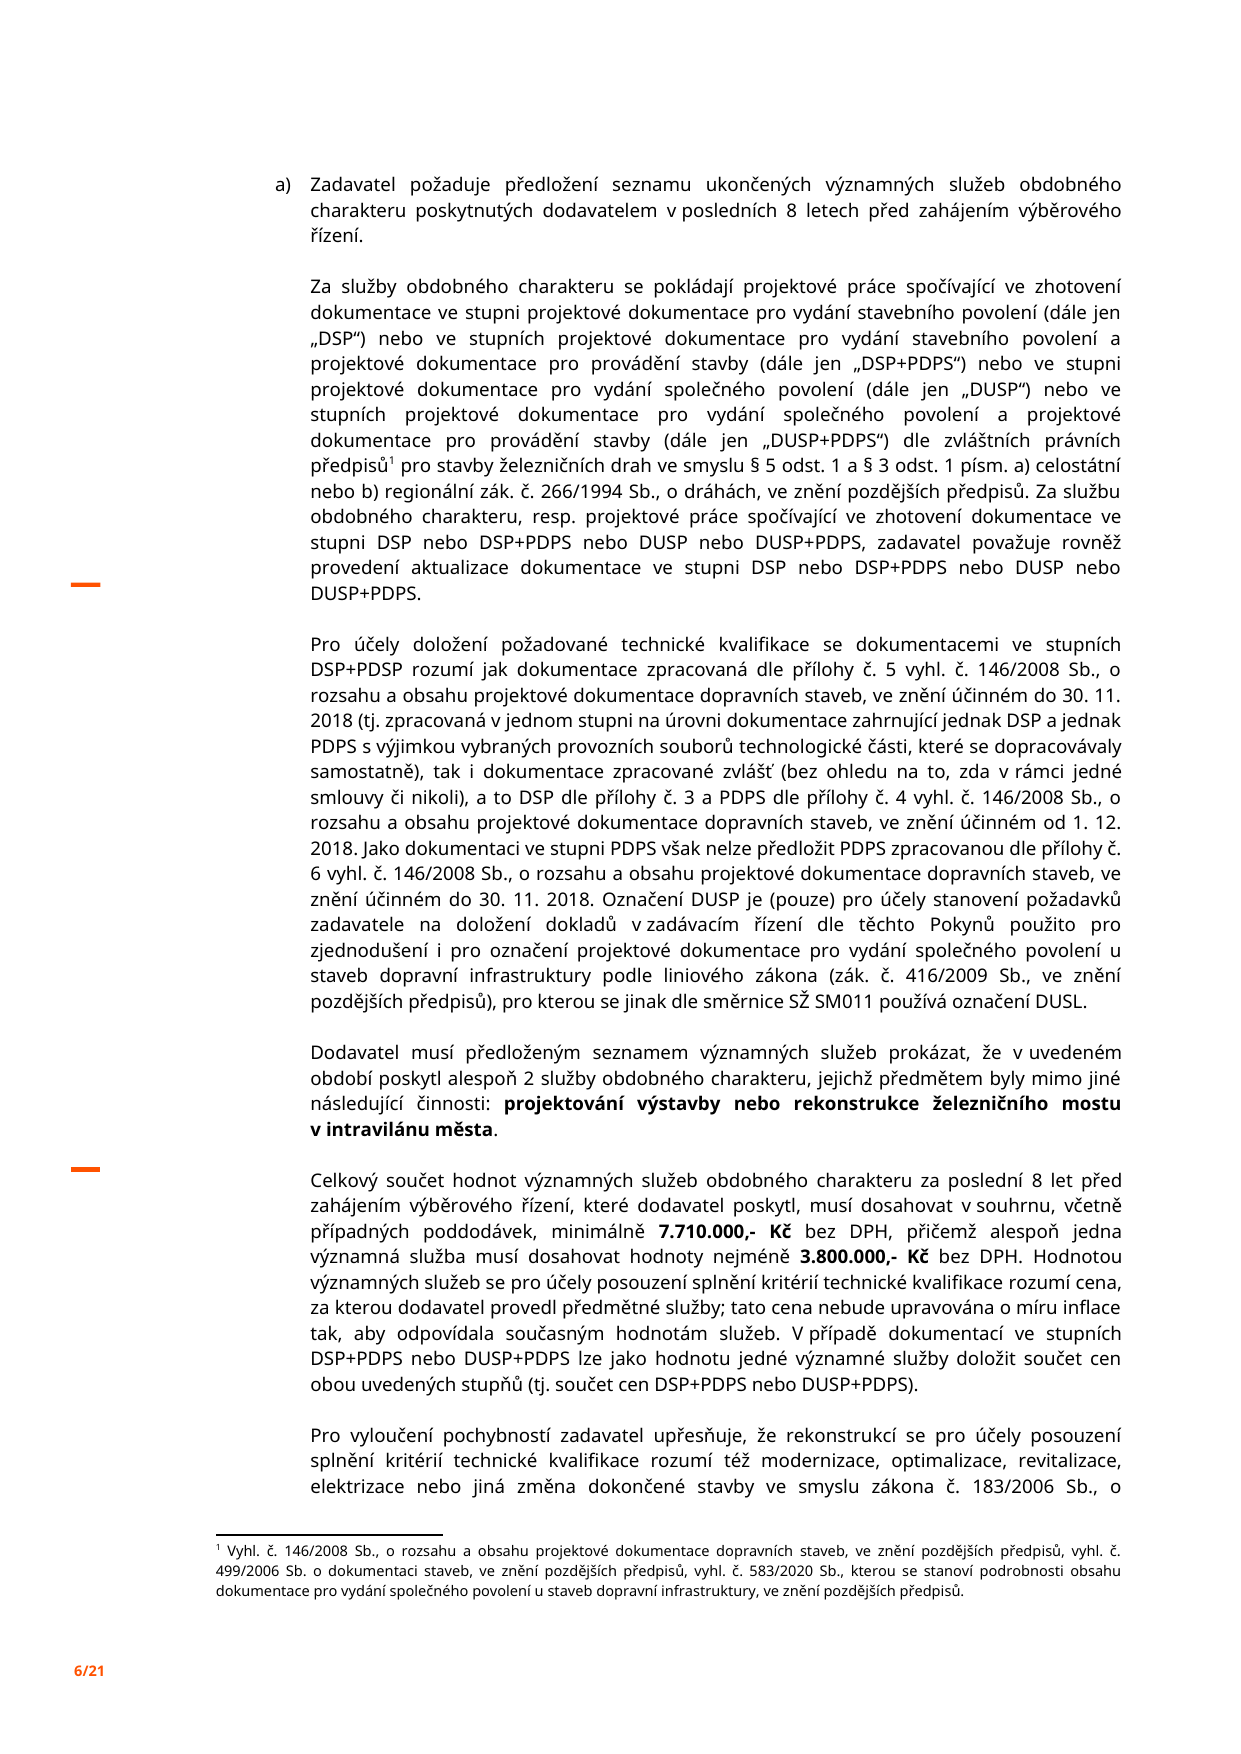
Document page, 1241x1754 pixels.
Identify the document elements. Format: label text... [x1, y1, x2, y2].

list Zadavatel požaduje předložení seznamu ukončených významných služeb obdobného charakteru poskytnutých dodavatelem v posledních 8 letech před zahájením výběrového řízení. [275, 172, 1122, 248]
text Za služby obdobného charakteru se pokládají projektové práce spočívající ve zhotovení dokumentace ve stupni projektové dokumentace pro vydání stavebního povolení (dále jen „DSP“) nebo ve stupních projektové dokumentace pro vydání stavebního povolení a projektové dokumentace pro provádění stavby (dále jen „DSP+PDPS“) nebo ve stupni projektové dokumentace pro vydání společného povolení (dále jen „DUSP“) nebo ve stupních projektové dokumentace pro vydání společného povolení a projektové dokumentace pro provádění stavby (dále jen „DUSP+PDPS“) dle zvláštních právních předpisů pro stavby železničních drah ve smyslu § 5 odst. 1 a § 3 odst. 1 písm. a) celostátní nebo b) regionální zák. č. 266/1994 Sb., o dráhách, ve znění pozdějších předpisů. Za službu obdobného charakteru, resp. projektové práce spočívající ve zhotovení dokumentace ve stupni DSP nebo DSP+PDPS nebo DUSP nebo DUSP+PDPS, zadavatel považuje rovněž provedení aktualizace dokumentace ve stupni DSP nebo DSP+PDPS nebo DUSP nebo DUSP+PDPS. [310, 274, 1122, 606]
text Dodavatel musí předloženým seznamem významných služeb prokázat, že v uvedeném období poskytl alespoň 2 služby obdobného charakteru, jejichž předmětem byly mimo jiné následující činnosti: projektování výstavby nebo rekonstrukce železničního mostu v intravilánu města. [310, 1039, 1122, 1141]
text Pro účely doložení požadované technické kvalifikace se dokumentacemi ve stupních DSP+PDSP rozumí jak dokumentace zpracovaná dle přílohy č. 5 vyhl. č. 146/2008 Sb., o rozsahu a obsahu projektové dokumentace dopravních staveb, ve znění účinném do 30. 11. 2018 (tj. zpracovaná v jednom stupni na úrovni dokumentace zahrnující jednak DSP a jednak PDPS s výjimkou vybraných provozních souborů technologické části, které se dopracovávaly samostatně), tak i dokumentace zpracované zvlášť (bez ohledu na to, zda v rámci jedné smlouvy či nikoli), a to DSP dle přílohy č. 3 a PDPS dle přílohy č. 4 vyhl. č. 146/2008 Sb., o rozsahu a obsahu projektové dokumentace dopravních staveb, ve znění účinném od 1. 12. 2018. Jako dokumentaci ve stupni PDPS však nelze předložit PDPS zpracovanou dle přílohy č. 6 vyhl. č. 146/2008 Sb., o rozsahu a obsahu projektové dokumentace dopravních staveb, ve znění účinném do 30. 11. 2018. Označení DUSP je (pouze) pro účely stanovení požadavků zadavatele na doložení dokladů v zadávacím řízení dle těchto Pokynů použito pro zjednodušení i pro označení projektové dokumentace pro vydání společného povolení u staveb dopravní infrastruktury podle liniového zákona (zák. č. 416/2009 Sb., ve znění pozdějších předpisů), pro kterou se jinak dle směrnice SŽ SM011 používá označení DUSL. [310, 631, 1122, 1014]
text Celkový součet hodnot významných služeb obdobného charakteru za poslední 8 let před zahájením výběrového řízení, které dodavatel poskytl, musí dosahovat v souhrnu, včetně případných poddodávek, minimálně 7.710.000,- Kč bez DPH, přičemž alespoň jedna významná služba musí dosahovat hodnoty nejméně 3.800.000,- Kč bez DPH. Hodnotou významných služeb se pro účely posouzení splnění kritérií technické kvalifikace rozumí cena, za kterou dodavatel provedl předmětné služby; tato cena nebude upravována o míru inflace tak, aby odpovídala současným hodnotám služeb. V případě dokumentací ve stupních DSP+PDPS nebo DUSP+PDPS lze jako hodnotu jedné významné služby doložit součet cen obou uvedených stupňů (tj. součet cen DSP+PDPS nebo DUSP+PDPS). [310, 1167, 1122, 1397]
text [310, 1422, 1122, 1499]
